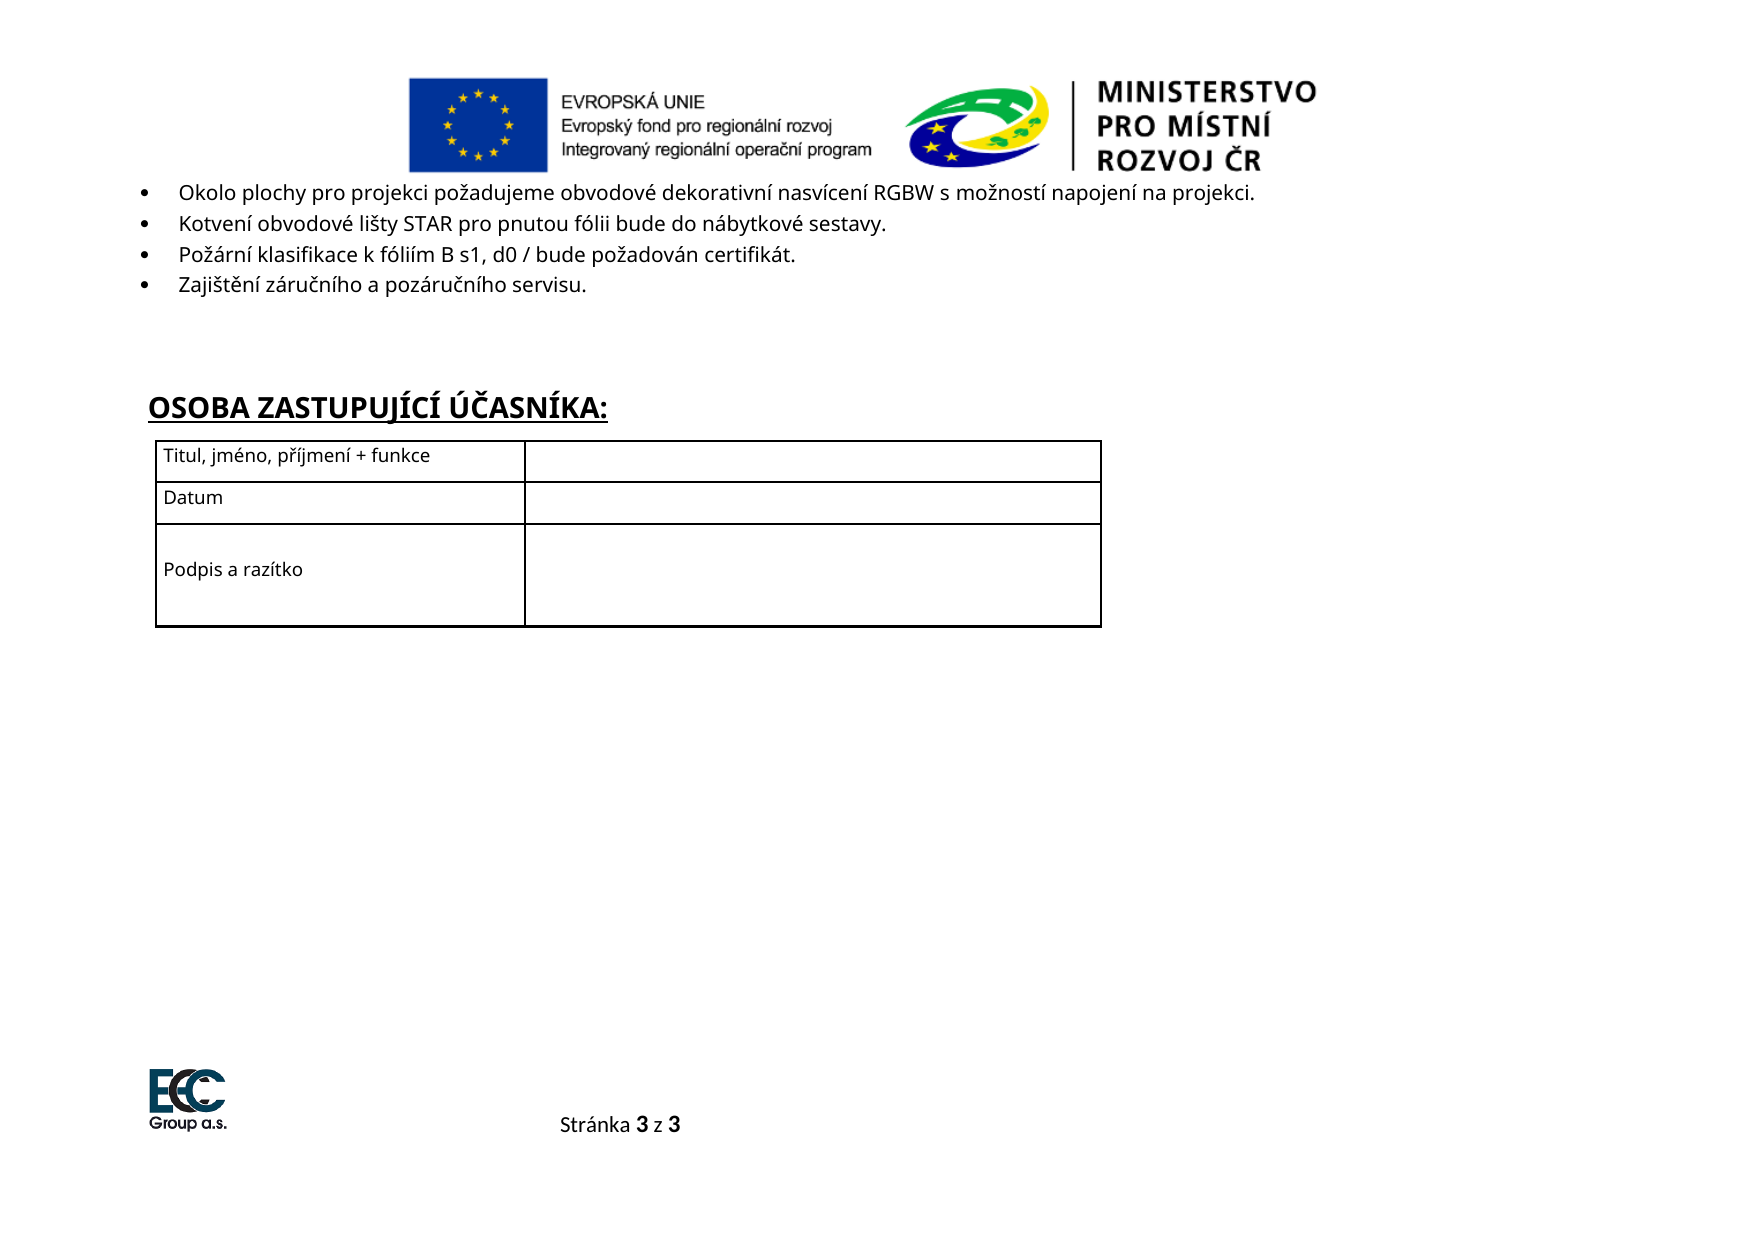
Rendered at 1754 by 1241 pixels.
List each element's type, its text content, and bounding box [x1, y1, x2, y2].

list Zajištění záručního a pozáručního servisu. [141, 270, 1606, 299]
table_header Titul, jméno, příjmení + funkce [157, 442, 524, 481]
table_cell [526, 525, 1100, 625]
text Osoba zastupující účasníka: [148, 388, 1606, 427]
picture [404, 73, 1350, 179]
list Okolo plochy pro projekci požadujeme obvodové dekorativní nasvícení RGBW s možností napojení na projekci. [141, 178, 1606, 207]
picture [147, 1067, 229, 1133]
table_header [526, 442, 1100, 481]
table_cell [526, 483, 1100, 523]
list Požární klasifikace k fóliím B s1, d0 / bude požadován certifikát. [141, 240, 1606, 268]
table_cell Datum [157, 483, 524, 523]
list Kotvení obvodové lišty STAR pro pnutou fólii bude do nábytkové sestavy. [141, 209, 1606, 237]
table_cell Podpis a razítko [157, 525, 524, 625]
